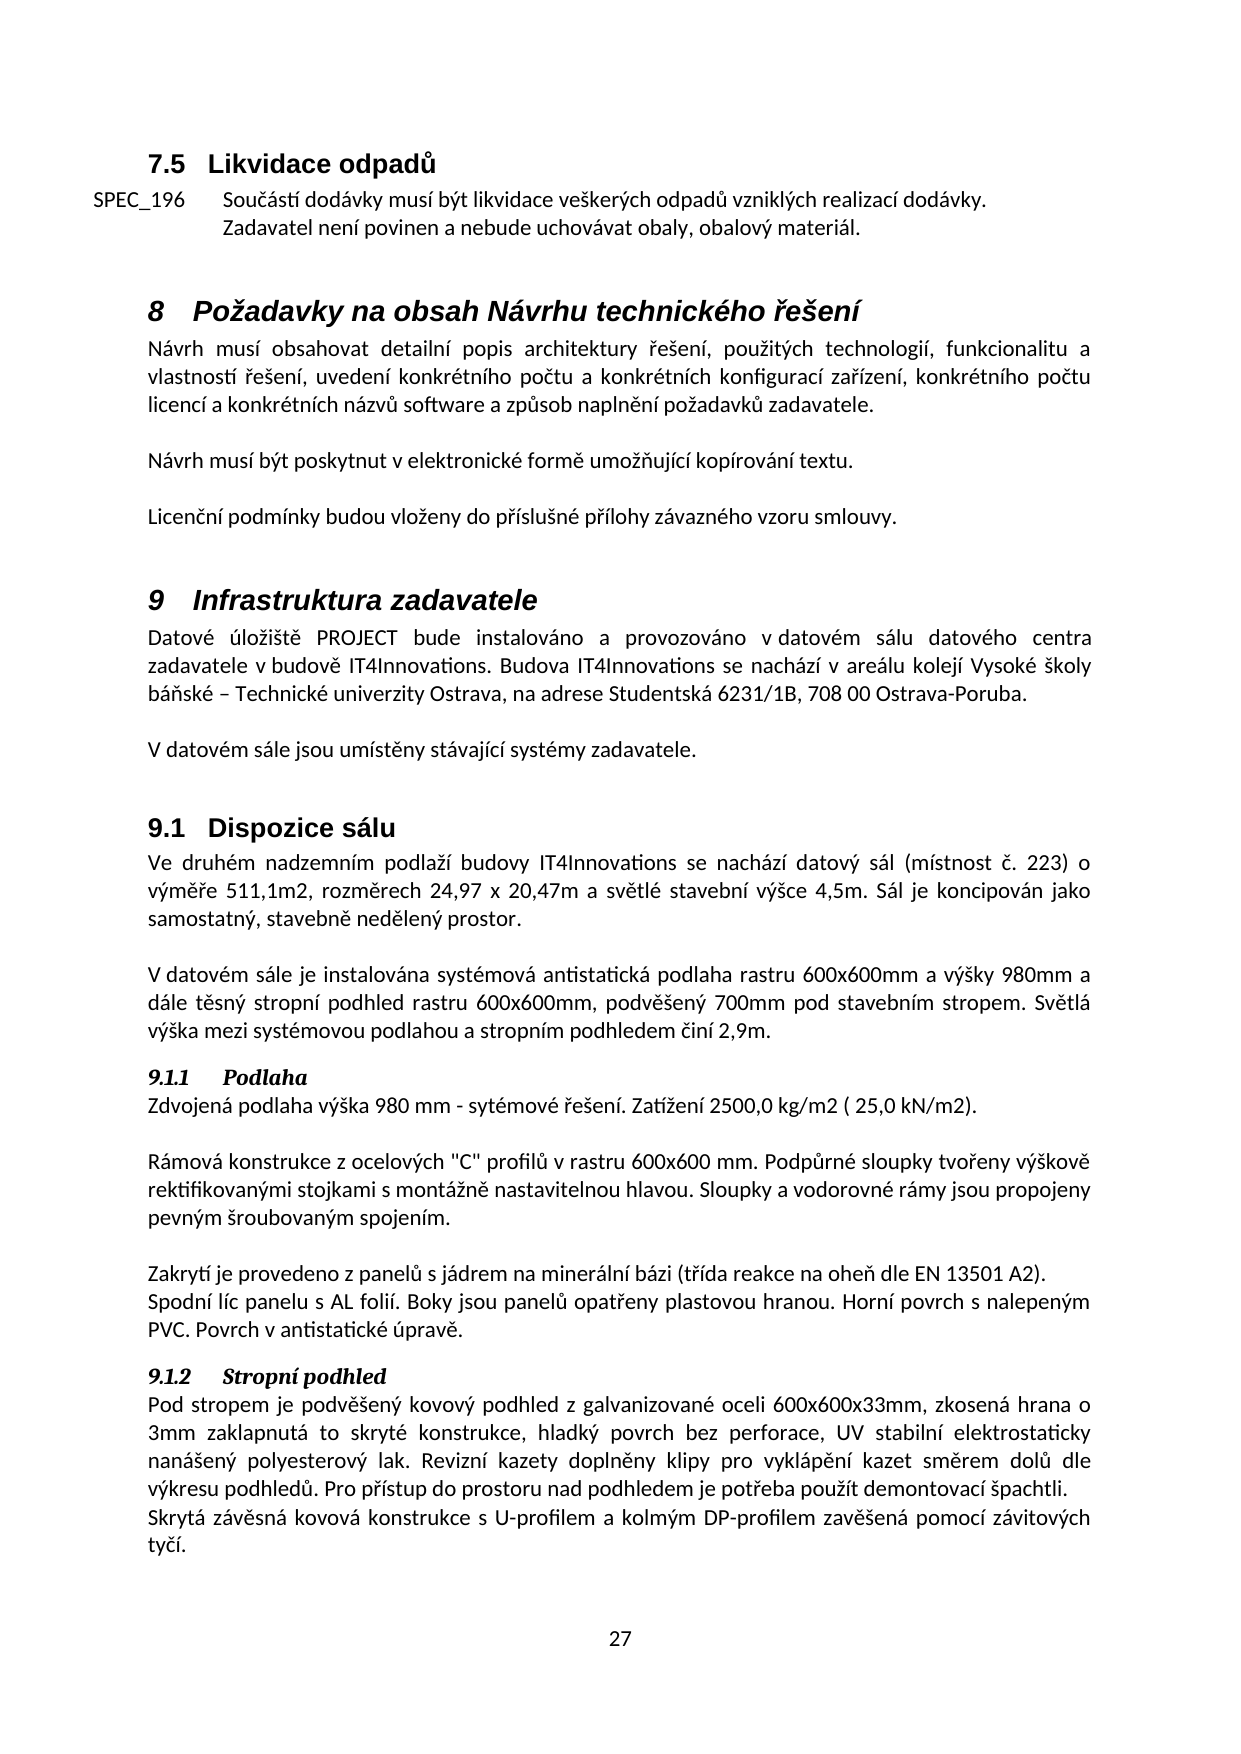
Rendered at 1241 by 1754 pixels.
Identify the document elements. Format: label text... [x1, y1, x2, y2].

list Zadavatel není povinen a nebude uchovávat obaly, obalový materiál. [223, 213, 1093, 241]
text Licenční podmínky budou vloženy do příslušné přílohy závazného vzoru smlouvy. [148, 502, 1093, 530]
text Zakrytí je provedeno z panelů s jádrem na minerální bázi (třída reakce na oheň dle EN 13501 A2). [148, 1259, 1093, 1287]
text Rámová konstrukce z ocelových "C" profilů v rastru 600x600 mm. Podpůrné sloupky tvořeny výškově rektifikovanými stojkami s montážně nastavitelnou hlavou. Sloupky a vodorovné rámy jsou propojeny pevným šroubovaným spojením. [148, 1147, 1093, 1231]
subtitle Infrastruktura zadavatele [148, 583, 1093, 617]
text V datovém sále jsou umístěny stávající systémy zadavatele. [148, 735, 1093, 763]
text Návrh musí být poskytnut v elektronické formě umožňující kopírování textu. [148, 446, 1093, 474]
text Ve druhém nadzemním podlaží budovy IT4Innovations se nachází datový sál (místnost č. 223) o výměře 511,1m2, rozměrech 24,97 x 20,47m a světlé stavební výšce 4,5m. Sál je koncipován jako samostatný, stavebně nedělený prostor. [148, 848, 1093, 932]
subtitle Podlaha [148, 1065, 1093, 1091]
subtitle Stropní podhled [148, 1364, 1093, 1391]
text Návrh musí obsahovat detailní popis architektury řešení, použitých technologií, funkcionalitu a vlastností řešení, uvedení konkrétního počtu a konkrétních konfigurací zařízení, konkrétního počtu licencí a konkrétních názvů software a způsob naplnění požadavků zadavatele. [148, 334, 1093, 418]
list Součástí dodávky musí být likvidace veškerých odpadů vzniklých realizací dodávky. [185, 185, 1093, 213]
subtitle Likvidace odpadů [148, 148, 1093, 179]
text Zdvojená podlaha výška 980 mm - sytémové řešení. Zatížení 2500,0 kg/m2 ( 25,0 kN/m2). [148, 1091, 1093, 1119]
text Spodní líc panelu s AL folií. Boky jsou panelů opatřeny plastovou hranou. Horní povrch s nalepeným PVC. Povrch v antistatické úpravě. [148, 1287, 1093, 1343]
subtitle Požadavky na obsah Návrhu technického řešení [148, 294, 1093, 328]
subtitle Dispozice sálu [148, 812, 1093, 843]
text Pod stropem je podvěšený kovový podhled z galvanizované oceli 600x600x33mm, zkosená hrana o 3mm zaklapnutá to skryté konstrukce, hladký povrch bez perforace, UV stabilní elektrostaticky nanášený polyesterový lak. Revizní kazety doplněny klipy pro vyklápění kazet směrem dolů dle výkresu podhledů. Pro přístup do prostoru nad podhledem je potřeba použít demontovací špachtli. [148, 1391, 1093, 1503]
text V datovém sále je instalována systémová antistatická podlaha rastru 600x600mm a výšky 980mm a dále těsný stropní podhled rastru 600x600mm, podvěšený 700mm pod stavebním stropem. Světlá výška mezi systémovou podlahou a stropním podhledem činí 2,9m. [148, 960, 1093, 1044]
text Datové úložiště PROJECT bude instalováno a provozováno v datovém sálu datového centra zadavatele v budově IT4Innovations. Budova IT4Innovations se nachází v areálu kolejí Vysoké školy báňské – Technické univerzity Ostrava, na adrese Studentská 6231/1B, 708 00 Ostrava-Poruba. [148, 623, 1093, 707]
text Skrytá závěsná kovová konstrukce s U-profilem a kolmým DP-profilem zavěšená pomocí závitových tyčí. [148, 1503, 1093, 1559]
